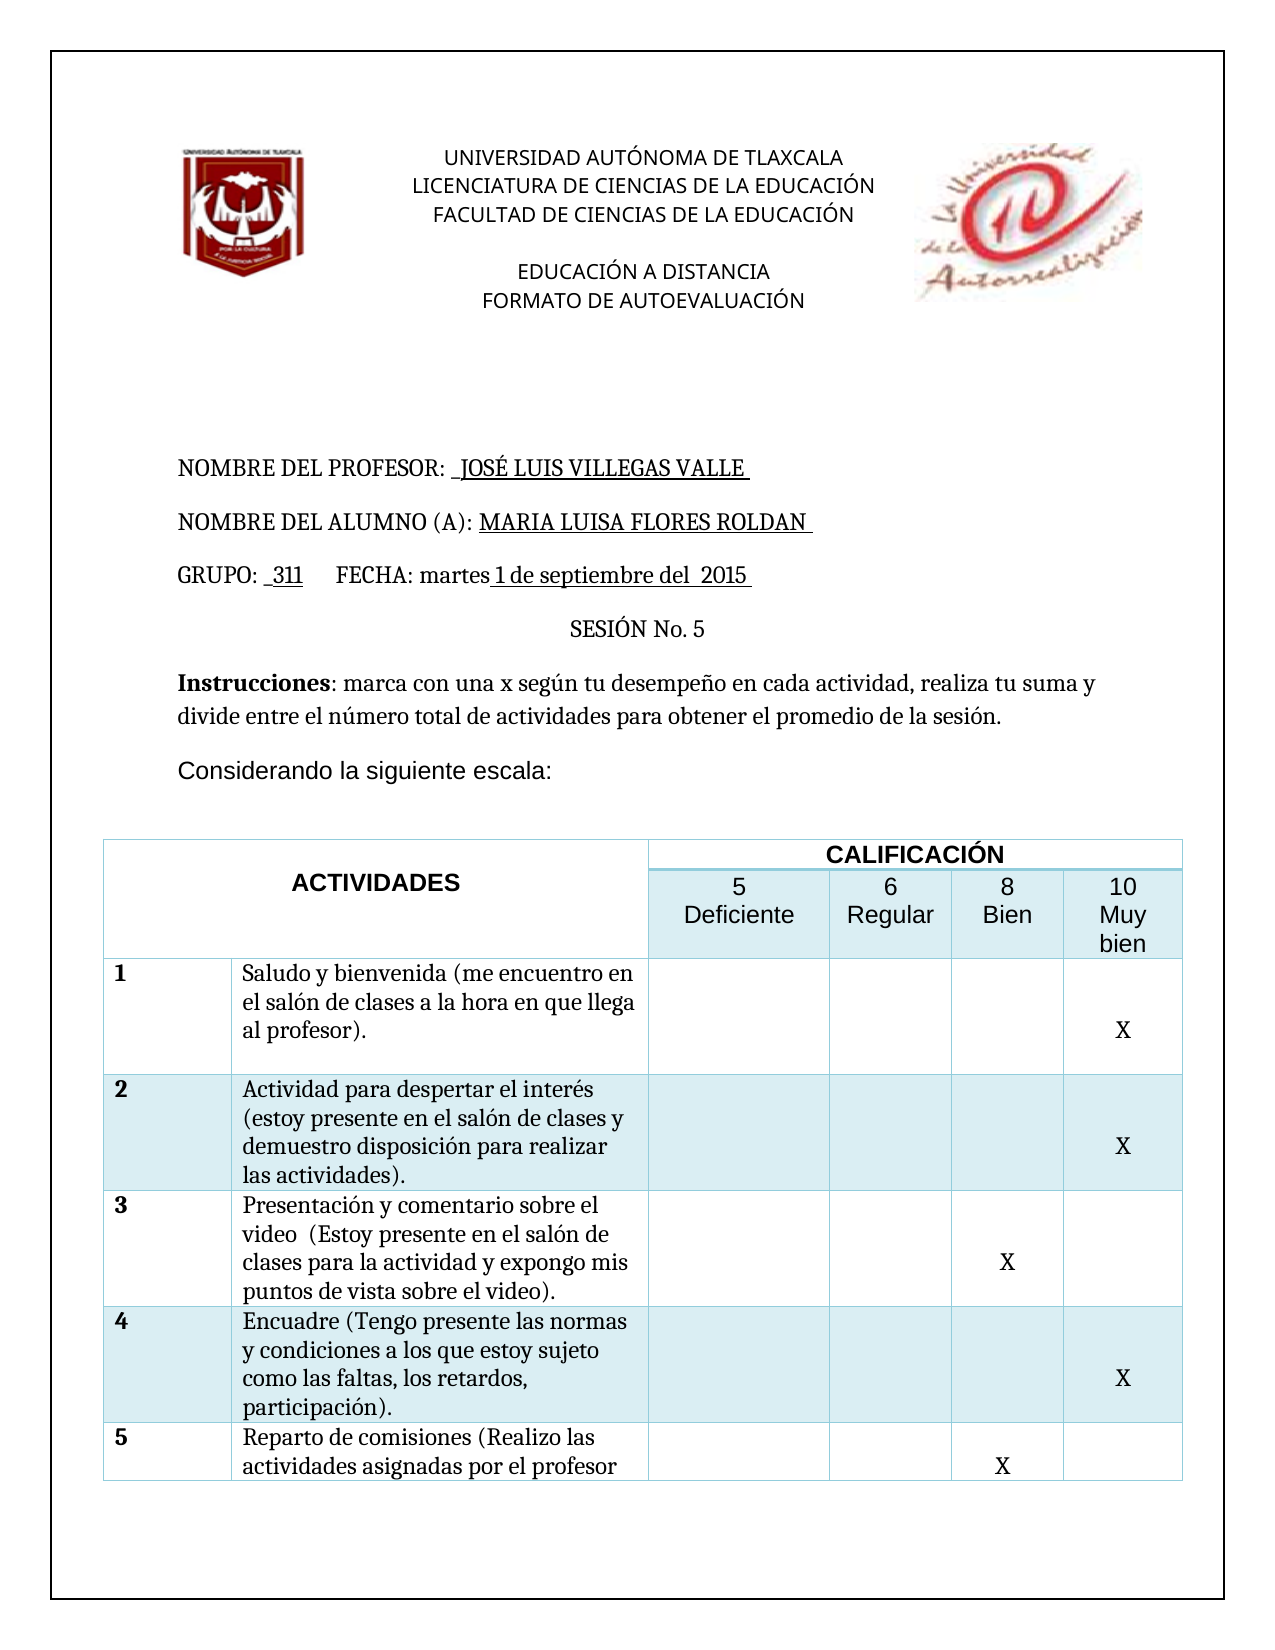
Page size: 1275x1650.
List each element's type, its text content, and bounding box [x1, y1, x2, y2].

table_cell EDUCACIÓN A DISTANCIA FORMATO DE AUTOEVALUACIÓN [384, 229, 903, 343]
table_header [903, 143, 1167, 343]
table_cell [830, 1307, 951, 1422]
table_header CALIFICACIÓN [649, 840, 1182, 868]
table_cell [649, 1191, 829, 1306]
table_cell 6 Regular [830, 871, 951, 958]
picture [914, 143, 1143, 302]
text Considerando la siguiente escala: [177, 756, 1098, 785]
table_cell X [1064, 1307, 1182, 1422]
table_cell [952, 1307, 1063, 1422]
text Instrucciones: marca con una x según tu desempeño en cada actividad, realiza tu suma y divide entre el número total de actividades para obtener el promedio de la sesión. [177, 669, 1098, 731]
table_cell X [1064, 959, 1182, 1074]
table_cell Saludo y bienvenida (me encuentro en el salón de clases a la hora en que llega al profesor). [232, 959, 648, 1074]
table_cell Actividad para despertar el interés (estoy presente en el salón de clases y demuestro disposición para realizar las actividades). [232, 1075, 648, 1190]
table_cell [649, 1075, 829, 1190]
table_cell Presentación y comentario sobre el video (Estoy presente en el salón de clases para la actividad y expongo mis puntos de vista sobre el video). [232, 1191, 648, 1306]
table_header UNIVERSIDAD AUTÓNOMA DE TLAXCALA [384, 143, 903, 171]
table_header ACTIVIDADES [104, 840, 648, 958]
table_cell [830, 1423, 951, 1480]
text NOMBRE DEL ALUMNO (A): MARIA LUISA FLORES ROLDAN [177, 507, 1098, 536]
table_cell [830, 1075, 951, 1190]
table_cell FACULTAD DE CIENCIAS DE LA EDUCACIÓN [384, 200, 903, 229]
text GRUPO: _311 FECHA: martes 1 de septiembre del 2015 [177, 561, 1098, 590]
table_cell [649, 1307, 829, 1422]
table_cell X [952, 1423, 1063, 1480]
table_cell X [1064, 1075, 1182, 1190]
table_cell [830, 959, 951, 1074]
table_cell [952, 959, 1063, 1074]
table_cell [232, 1423, 648, 1480]
table_cell 2 [104, 1075, 231, 1190]
table_cell [1064, 1191, 1182, 1306]
table_cell 1 [104, 959, 231, 1074]
table_cell [952, 1075, 1063, 1190]
table_cell Encuadre (Tengo presente las normas y condiciones a los que estoy sujeto como las faltas, los retardos, participación). [232, 1307, 648, 1422]
table_cell 5 Deficiente [649, 871, 829, 958]
table_cell 10 Muy bien [1064, 871, 1182, 958]
table_cell 8 Bien [952, 871, 1063, 958]
table_cell [1064, 1423, 1182, 1480]
text SESIÓN No. 5 [177, 615, 1098, 644]
text NOMBRE DEL PROFESOR: _JOSÉ LUIS VILLEGAS VALLE [177, 454, 1098, 482]
table_cell [649, 1423, 829, 1480]
table_cell [649, 959, 829, 1074]
table_cell 5 [104, 1423, 231, 1480]
table_cell X [952, 1191, 1063, 1306]
table_header [166, 143, 384, 343]
table_cell 3 [104, 1191, 231, 1306]
table_cell 4 [104, 1307, 231, 1422]
table_cell LICENCIATURA DE CIENCIAS DE LA EDUCACIÓN [384, 171, 903, 200]
table_cell [830, 1191, 951, 1306]
picture [177, 143, 310, 284]
